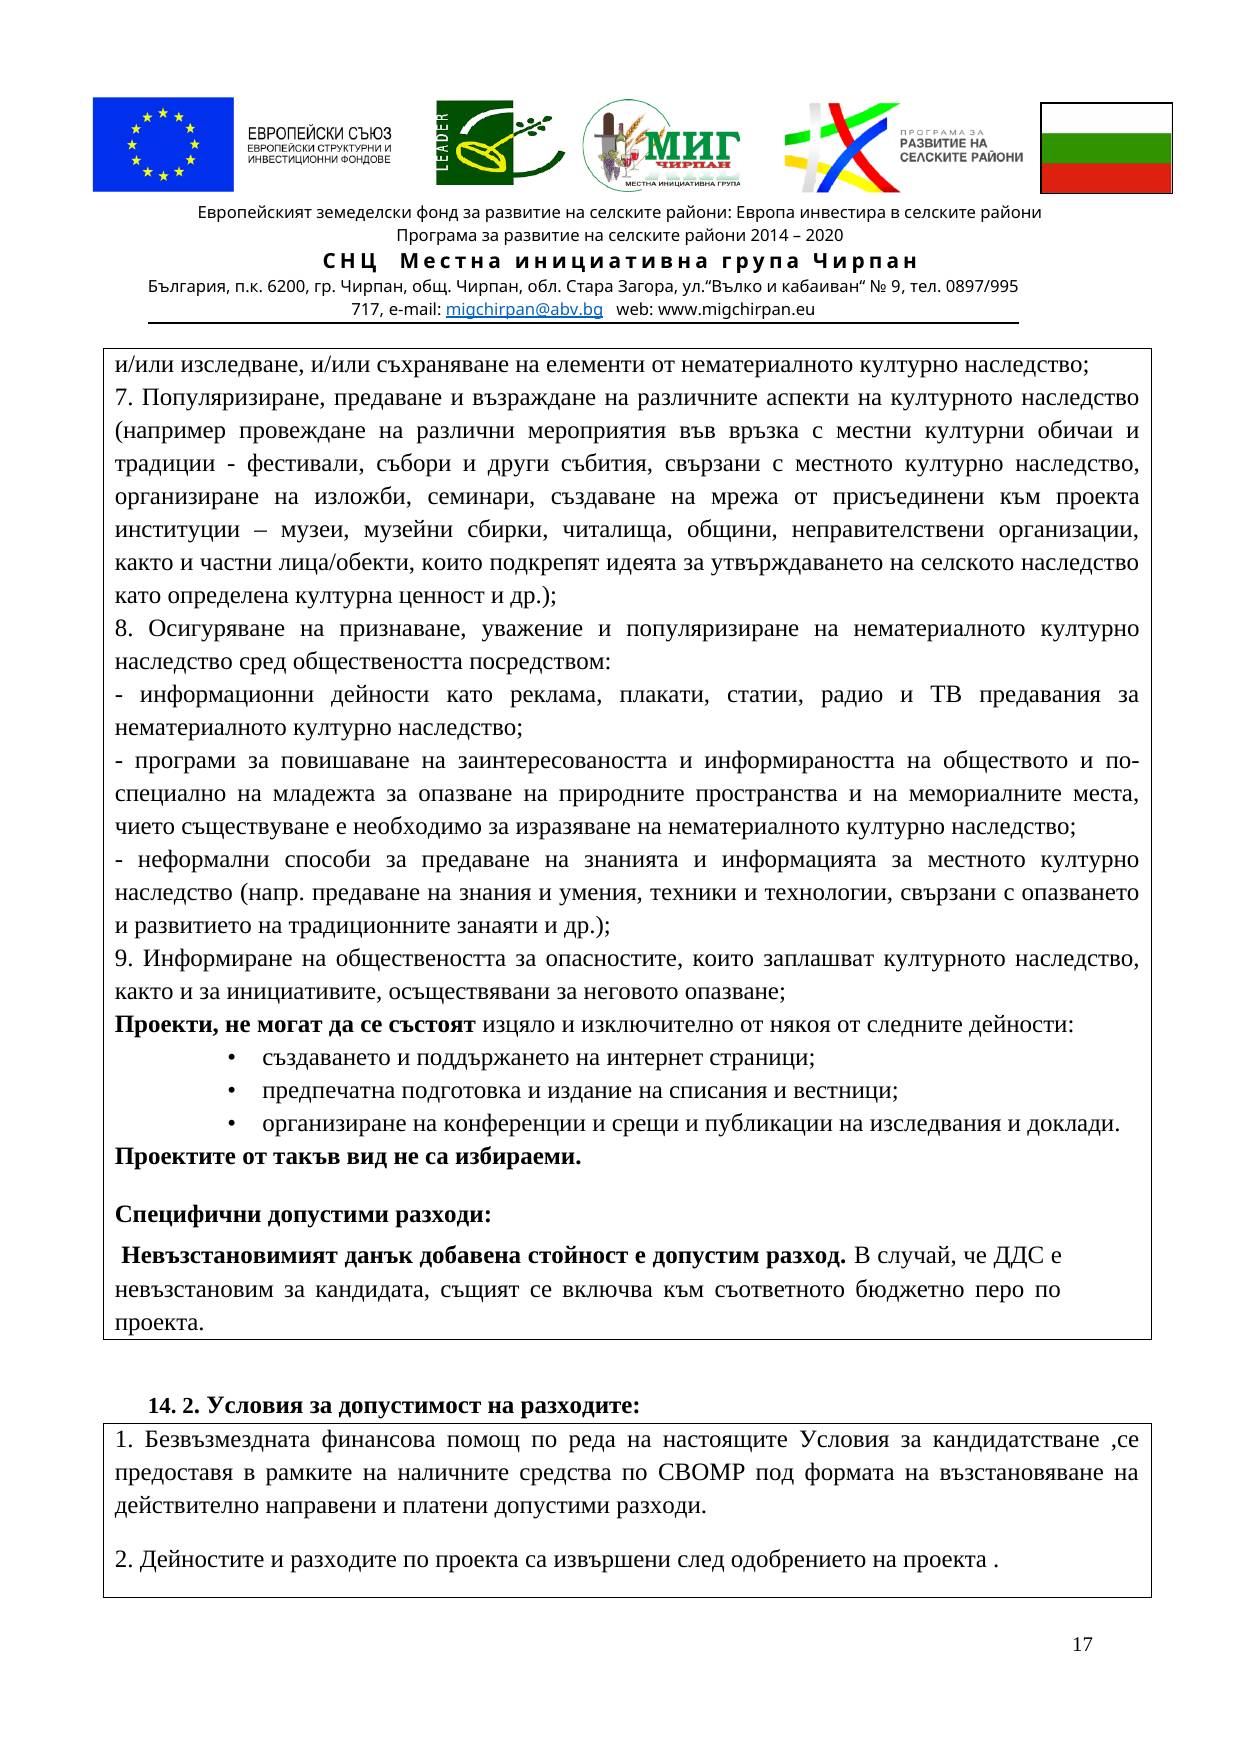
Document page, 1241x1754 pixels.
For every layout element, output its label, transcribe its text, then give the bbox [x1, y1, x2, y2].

picture [436, 100, 569, 185]
picture [770, 95, 1033, 199]
text 14. 2. Условия за допустимост на разходите: [148, 1390, 1093, 1419]
picture [79, 82, 425, 202]
picture [582, 99, 741, 192]
